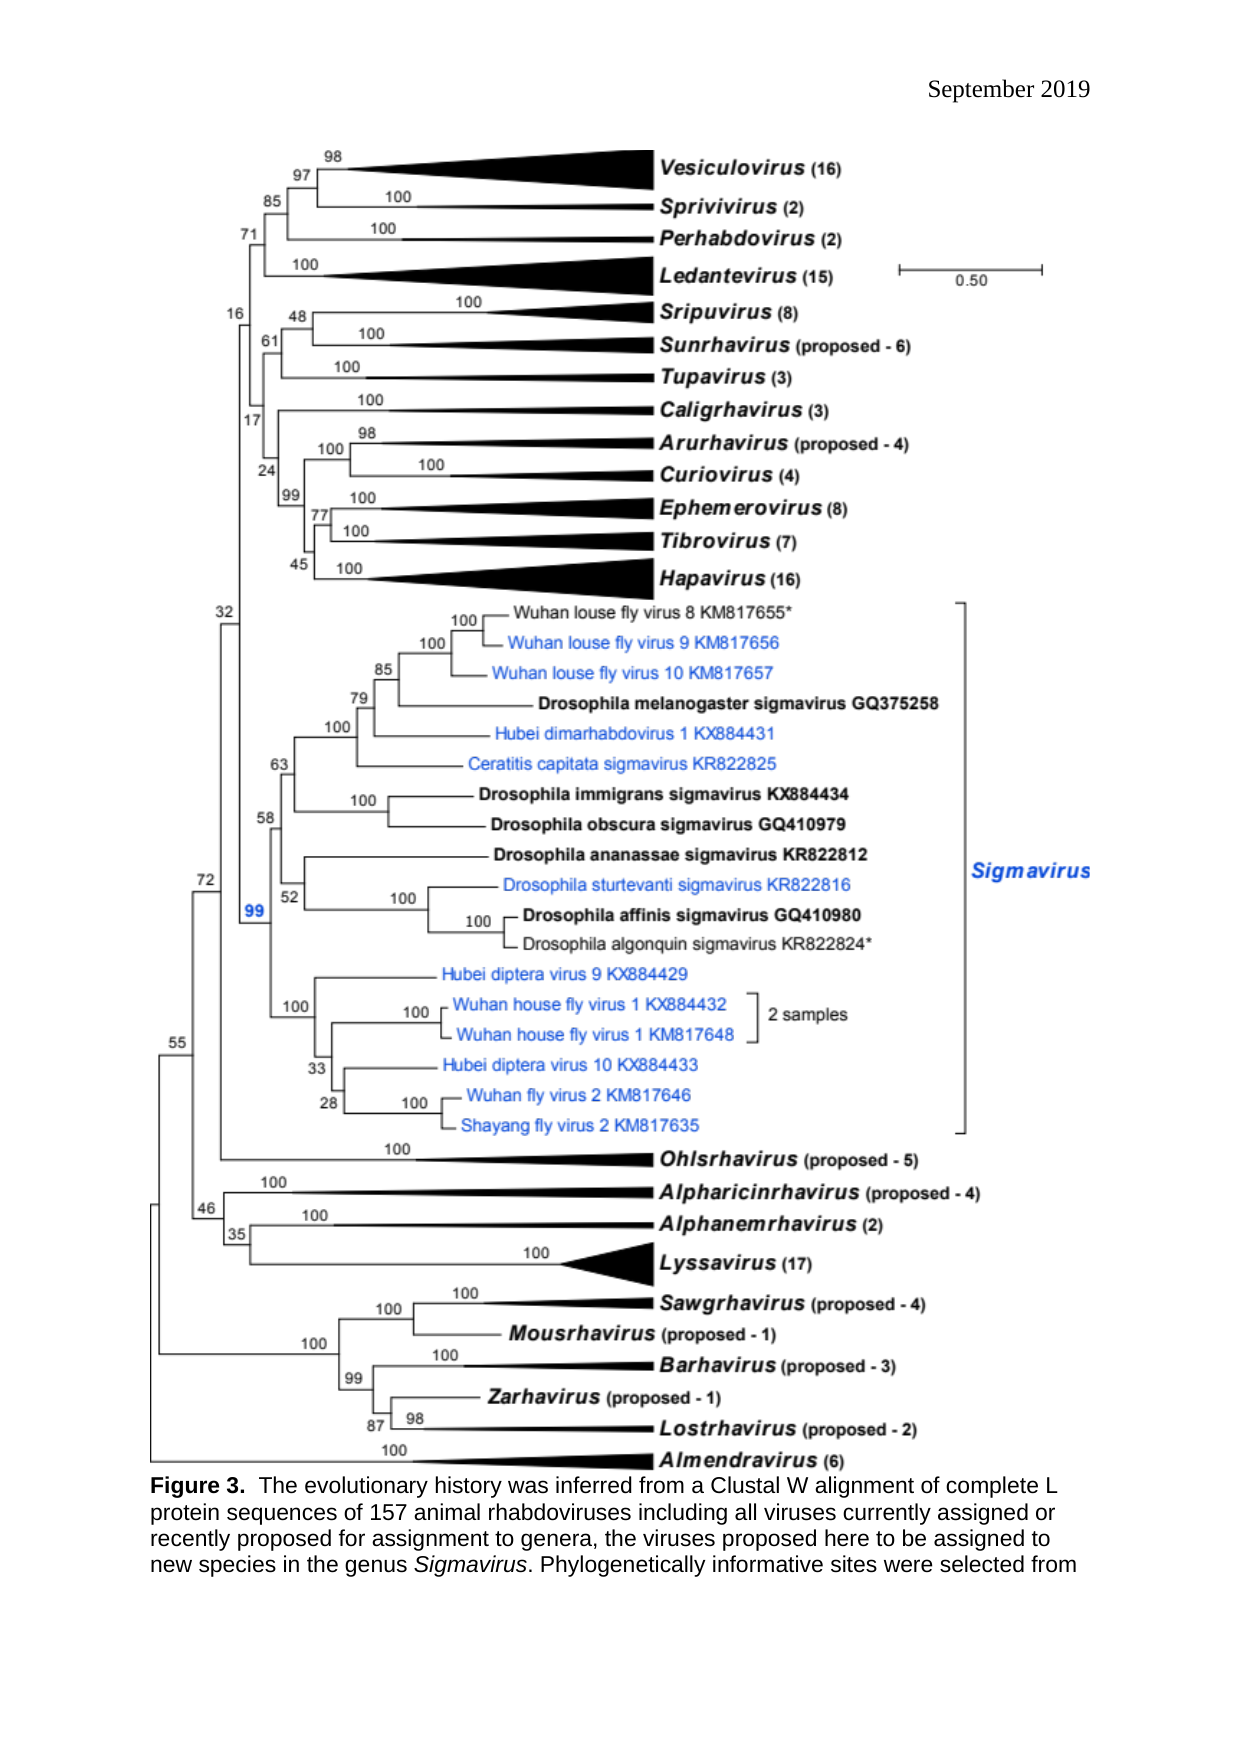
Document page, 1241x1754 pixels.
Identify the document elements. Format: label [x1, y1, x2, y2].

text [150, 1472, 1090, 1578]
